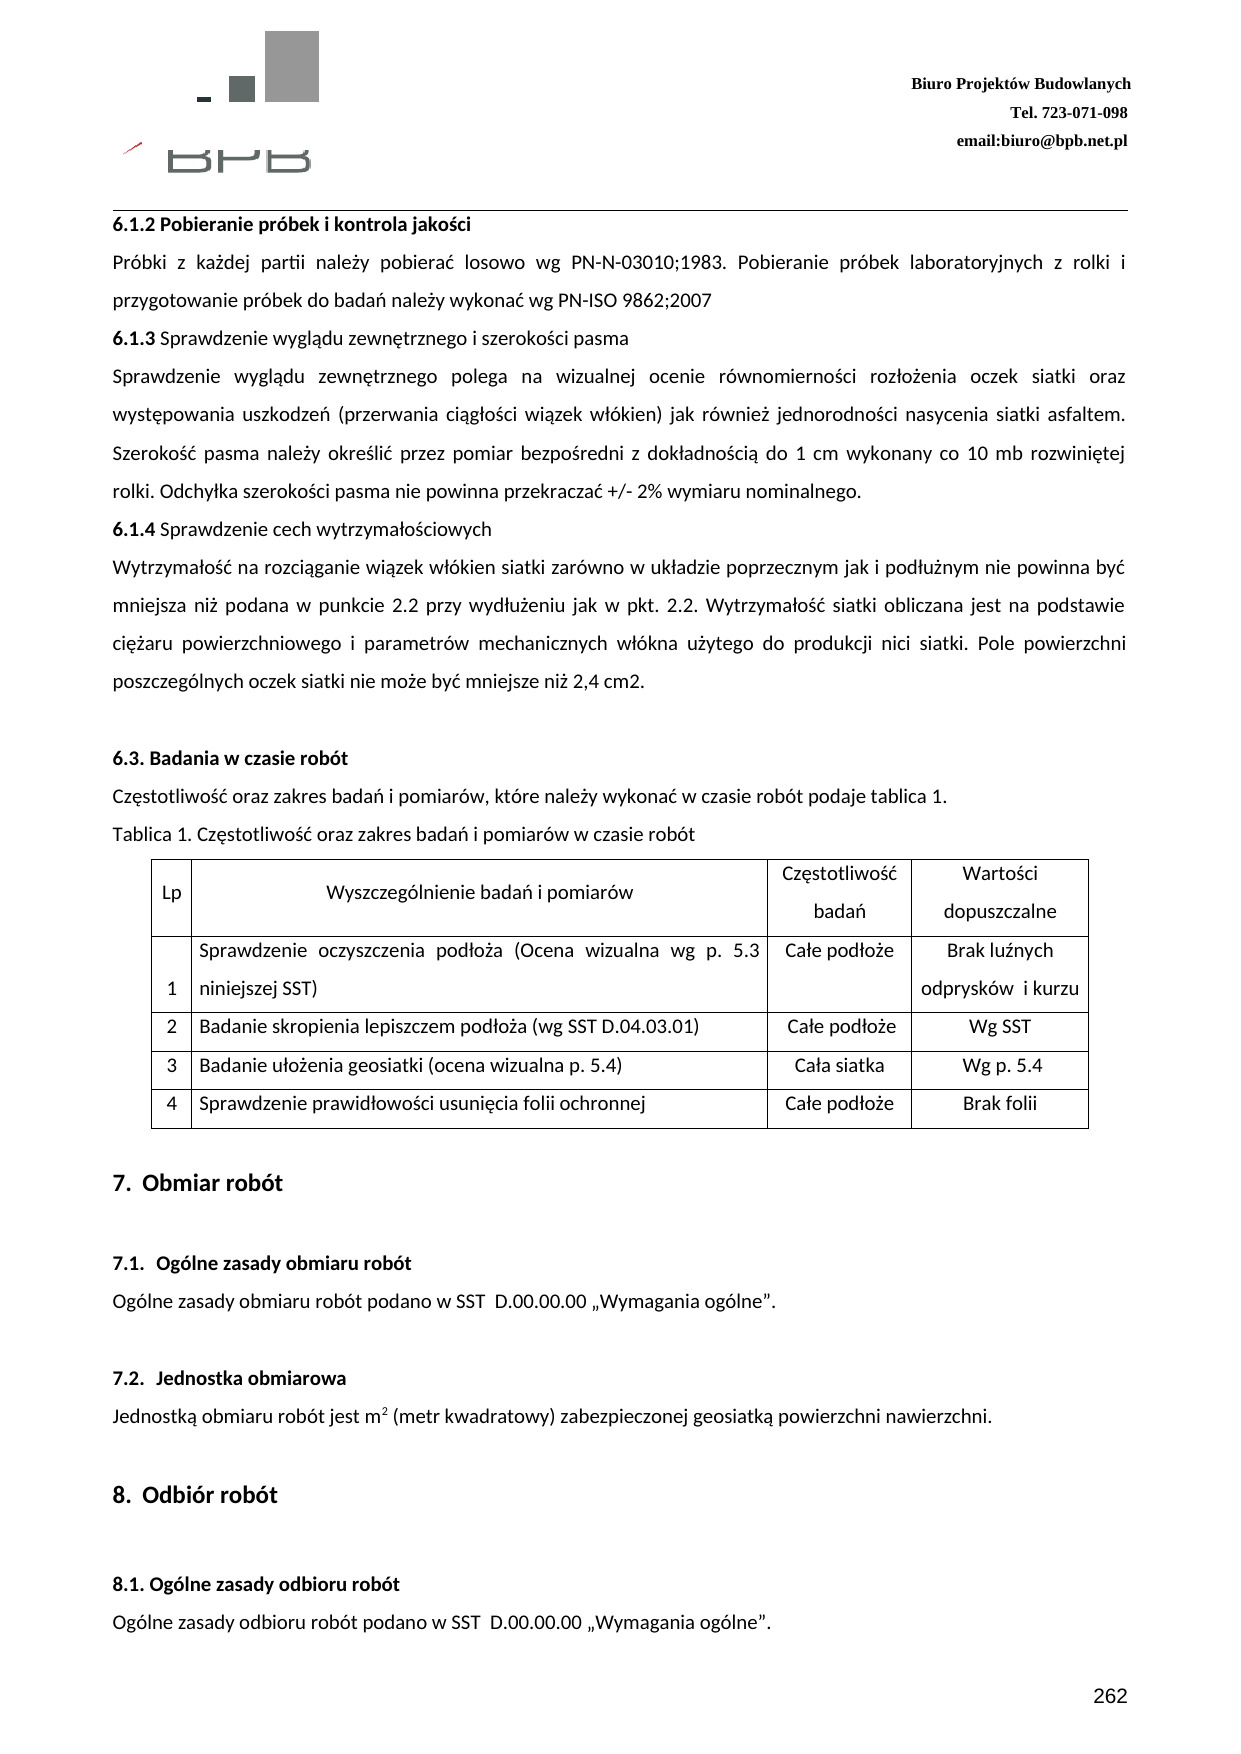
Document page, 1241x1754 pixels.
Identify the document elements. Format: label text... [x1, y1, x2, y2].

text 6.1.2 Pobieranie próbek i kontrola jakości [112, 211, 1128, 236]
list 8.1. Ogólne zasady odbioru robót [112, 1571, 1128, 1596]
list Tablica 1. Częstotliwość oraz zakres badań i pomiarów w czasie robót [112, 821, 1128, 846]
text Próbki z każdej partii należy pobierać losowo wg PN-N-03010;1983. Pobieranie próbek laboratoryjnych z rolki i przygotowanie próbek do badań należy wykonać wg PN-ISO 9862;2007 [112, 249, 1128, 313]
table_cell Całe podłoże [768, 1090, 911, 1128]
table_header Lp [152, 860, 191, 936]
table_header Częstotliwość badań [768, 860, 911, 936]
table_cell Całe podłoże [768, 937, 911, 1012]
list 6.3. Badania w czasie robót [112, 745, 1128, 770]
table_cell Brak luźnych odprysków i kurzu [912, 937, 1088, 1012]
table_cell Badanie ułożenia geosiatki (ocena wizualna p. 5.4) [192, 1052, 767, 1089]
text Sprawdzenie wyglądu zewnętrznego polega na wizualnej ocenie równomierności rozłożenia oczek siatki oraz występowania uszkodzeń (przerwania ciągłości wiązek włókien) jak również jednorodności nasycenia siatki asfaltem. Szerokość pasma należy określić przez pomiar bezpośredni z dokładnością do 1 cm wykonany co 10 mb rozwiniętej rolki. Odchyłka szerokości pasma nie powinna przekraczać +/- 2% wymiaru nominalnego. [112, 363, 1128, 503]
table_header Wyszczególnienie badań i pomiarów [192, 860, 767, 936]
table_cell Całe podłoże [768, 1013, 911, 1051]
list Obmiar robót [112, 1167, 1128, 1197]
list Jednostka obmiarowa [112, 1365, 1128, 1390]
text 6.1.4 Sprawdzenie cech wytrzymałościowych [112, 516, 1128, 541]
table_cell Brak folii [912, 1090, 1088, 1128]
table_cell Cała siatka [768, 1052, 911, 1089]
table_cell Wg p. 5.4 [912, 1052, 1088, 1089]
table_cell 1 [152, 937, 191, 1012]
list Jednostką obmiaru robót jest m2 (metr kwadratowy) zabezpieczonej geosiatką powierzchni nawierzchni. [112, 1403, 1128, 1428]
list Ogólne zasady obmiaru robót [112, 1251, 1128, 1276]
table_cell 3 [152, 1052, 191, 1089]
list Częstotliwość oraz zakres badań i pomiarów, które należy wykonać w czasie robót podaje tablica 1. [112, 783, 1128, 808]
list Ogólne zasady obmiaru robót podano w SST D.00.00.00 „Wymagania ogólne”. [112, 1289, 1128, 1314]
table_cell Sprawdzenie oczyszczenia podłoża (Ocena wizualna wg p. 5.3 niniejszej SST) [192, 937, 767, 1012]
table_cell Sprawdzenie prawidłowości usunięcia folii ochronnej [192, 1090, 767, 1128]
table_cell 2 [152, 1013, 191, 1051]
list Odbiór robót [112, 1479, 1128, 1510]
table_header Wartości dopuszczalne [912, 860, 1088, 936]
picture [115, 22, 405, 192]
text Wytrzymałość na rozciąganie wiązek włókien siatki zarówno w układzie poprzecznym jak i podłużnym nie powinna być mniejsza niż podana w punkcie 2.2 przy wydłużeniu jak w pkt. 2.2. Wytrzymałość siatki obliczana jest na podstawie ciężaru powierzchniowego i parametrów mechanicznych włókna użytego do produkcji nici siatki. Pole powierzchni poszczególnych oczek siatki nie może być mniejsze niż 2,4 cm2. [112, 554, 1128, 694]
table_cell Wg SST [912, 1013, 1088, 1051]
table_cell 4 [152, 1090, 191, 1128]
table_cell Badanie skropienia lepiszczem podłoża (wg SST D.04.03.01) [192, 1013, 767, 1051]
list Ogólne zasady odbioru robót podano w SST D.00.00.00 „Wymagania ogólne”. [112, 1609, 1128, 1634]
text 6.1.3 Sprawdzenie wyglądu zewnętrznego i szerokości pasma [112, 325, 1128, 351]
